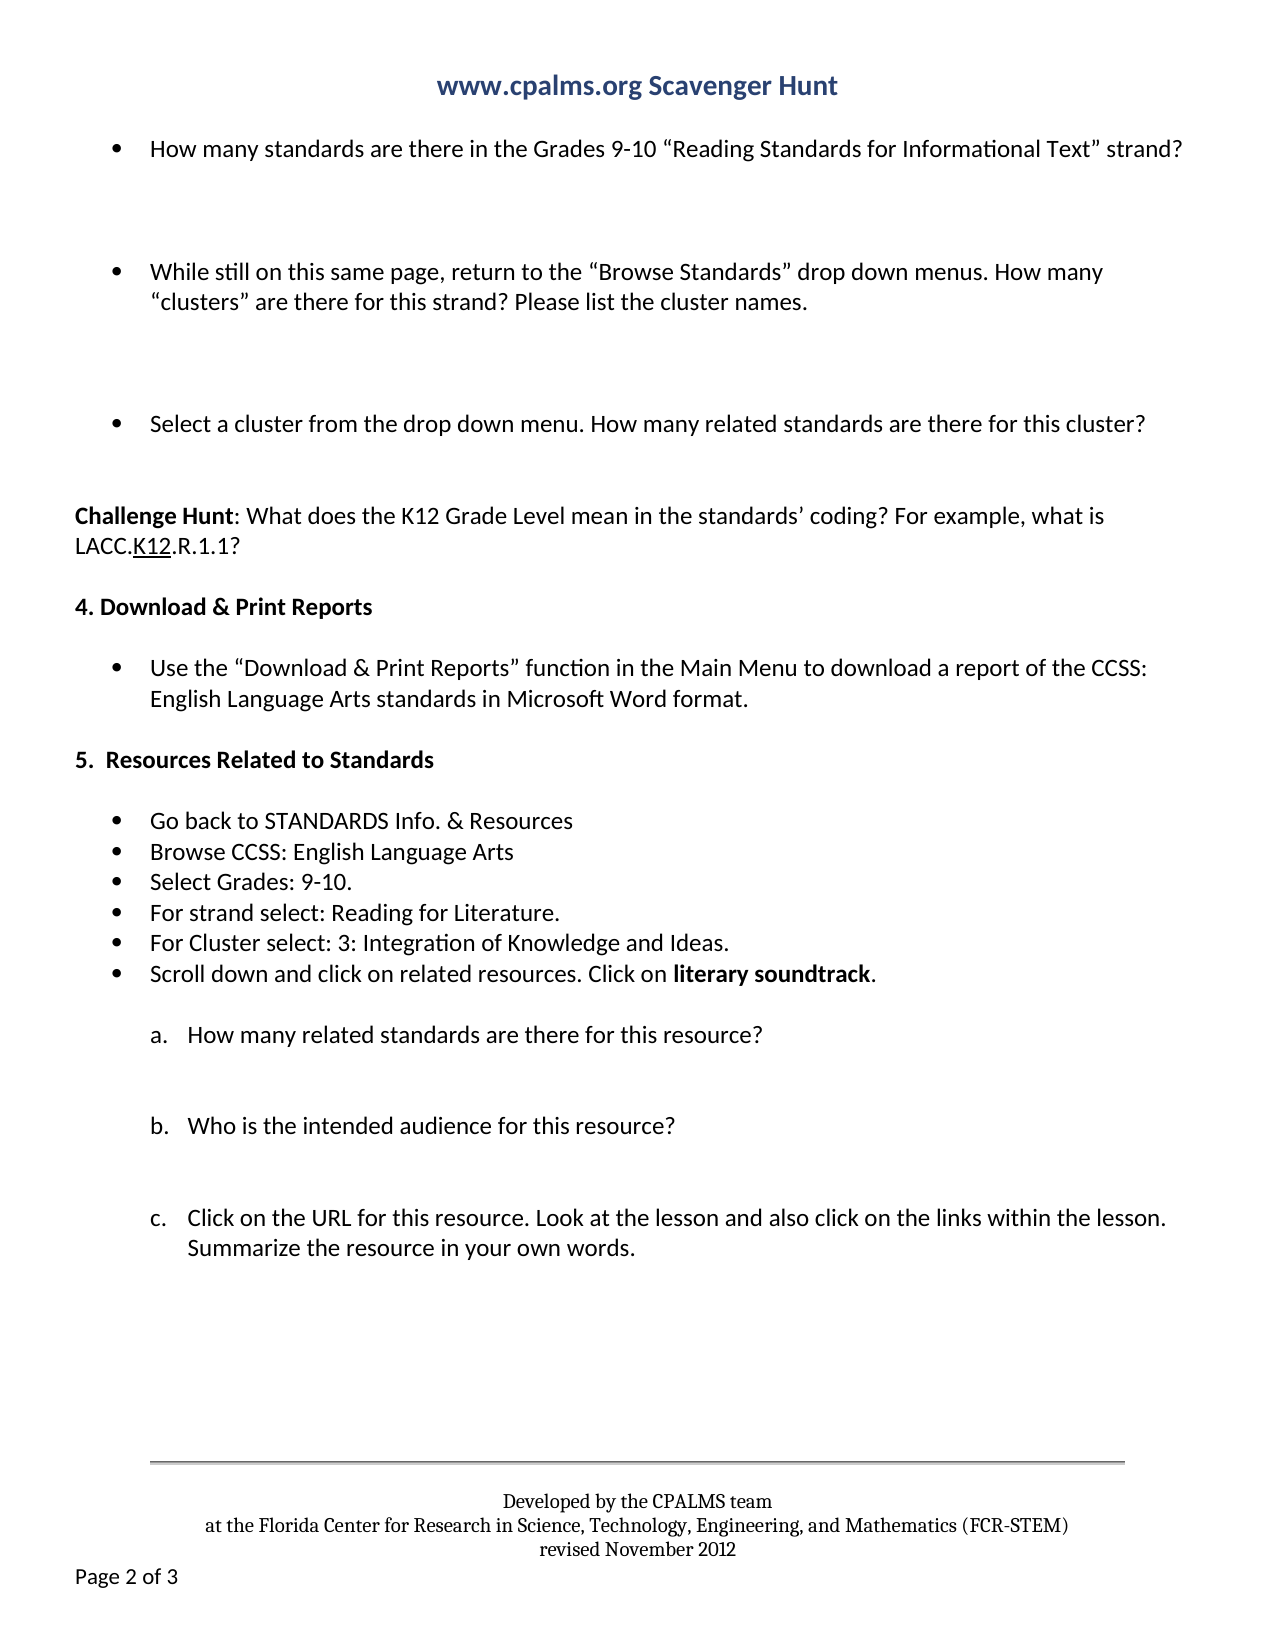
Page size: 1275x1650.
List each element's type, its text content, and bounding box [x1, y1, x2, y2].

list Scroll down and click on related resources. Click on literary soundtrack. [112, 958, 1200, 988]
list Use the “Download & Print Reports” function in the Main Menu to download a report of the CCSS: English Language Arts standards in Microsoft Word format. [112, 652, 1200, 713]
text Challenge Hunt: What does the K12 Grade Level mean in the standards’ coding? For example, what is LACC.K12.R.1.1? [75, 500, 1200, 561]
text 4. Download & Print Reports [75, 591, 1200, 622]
list How many standards are there in the Grades 9-10 “Reading Standards for Informational Text” strand? [112, 134, 1200, 164]
list Go back to STANDARDS Info. & Resources [112, 805, 1200, 836]
list How many related standards are there for this resource? [150, 1019, 1200, 1049]
text Summarize the resource in your own words. [187, 1232, 1200, 1263]
list Who is the intended audience for this resource? [150, 1110, 1200, 1141]
list Click on the URL for this resource. Look at the lesson and also click on the links within the lesson. [150, 1202, 1200, 1232]
list For strand select: Reading for Literature. [112, 897, 1200, 927]
list Select Grades: 9-10. [112, 866, 1200, 897]
list Browse CCSS: English Language Arts [112, 836, 1200, 866]
list Select a cluster from the drop down menu. How many related standards are there for this cluster? [112, 408, 1200, 439]
list While still on this same page, return to the “Browse Standards” drop down menus. How many “clusters” are there for this strand? Please list the cluster names. [112, 256, 1200, 317]
picture [150, 1461, 1125, 1465]
list For Cluster select: 3: Integration of Knowledge and Ideas. [112, 927, 1200, 958]
text 5. Resources Related to Standards [75, 744, 1200, 774]
